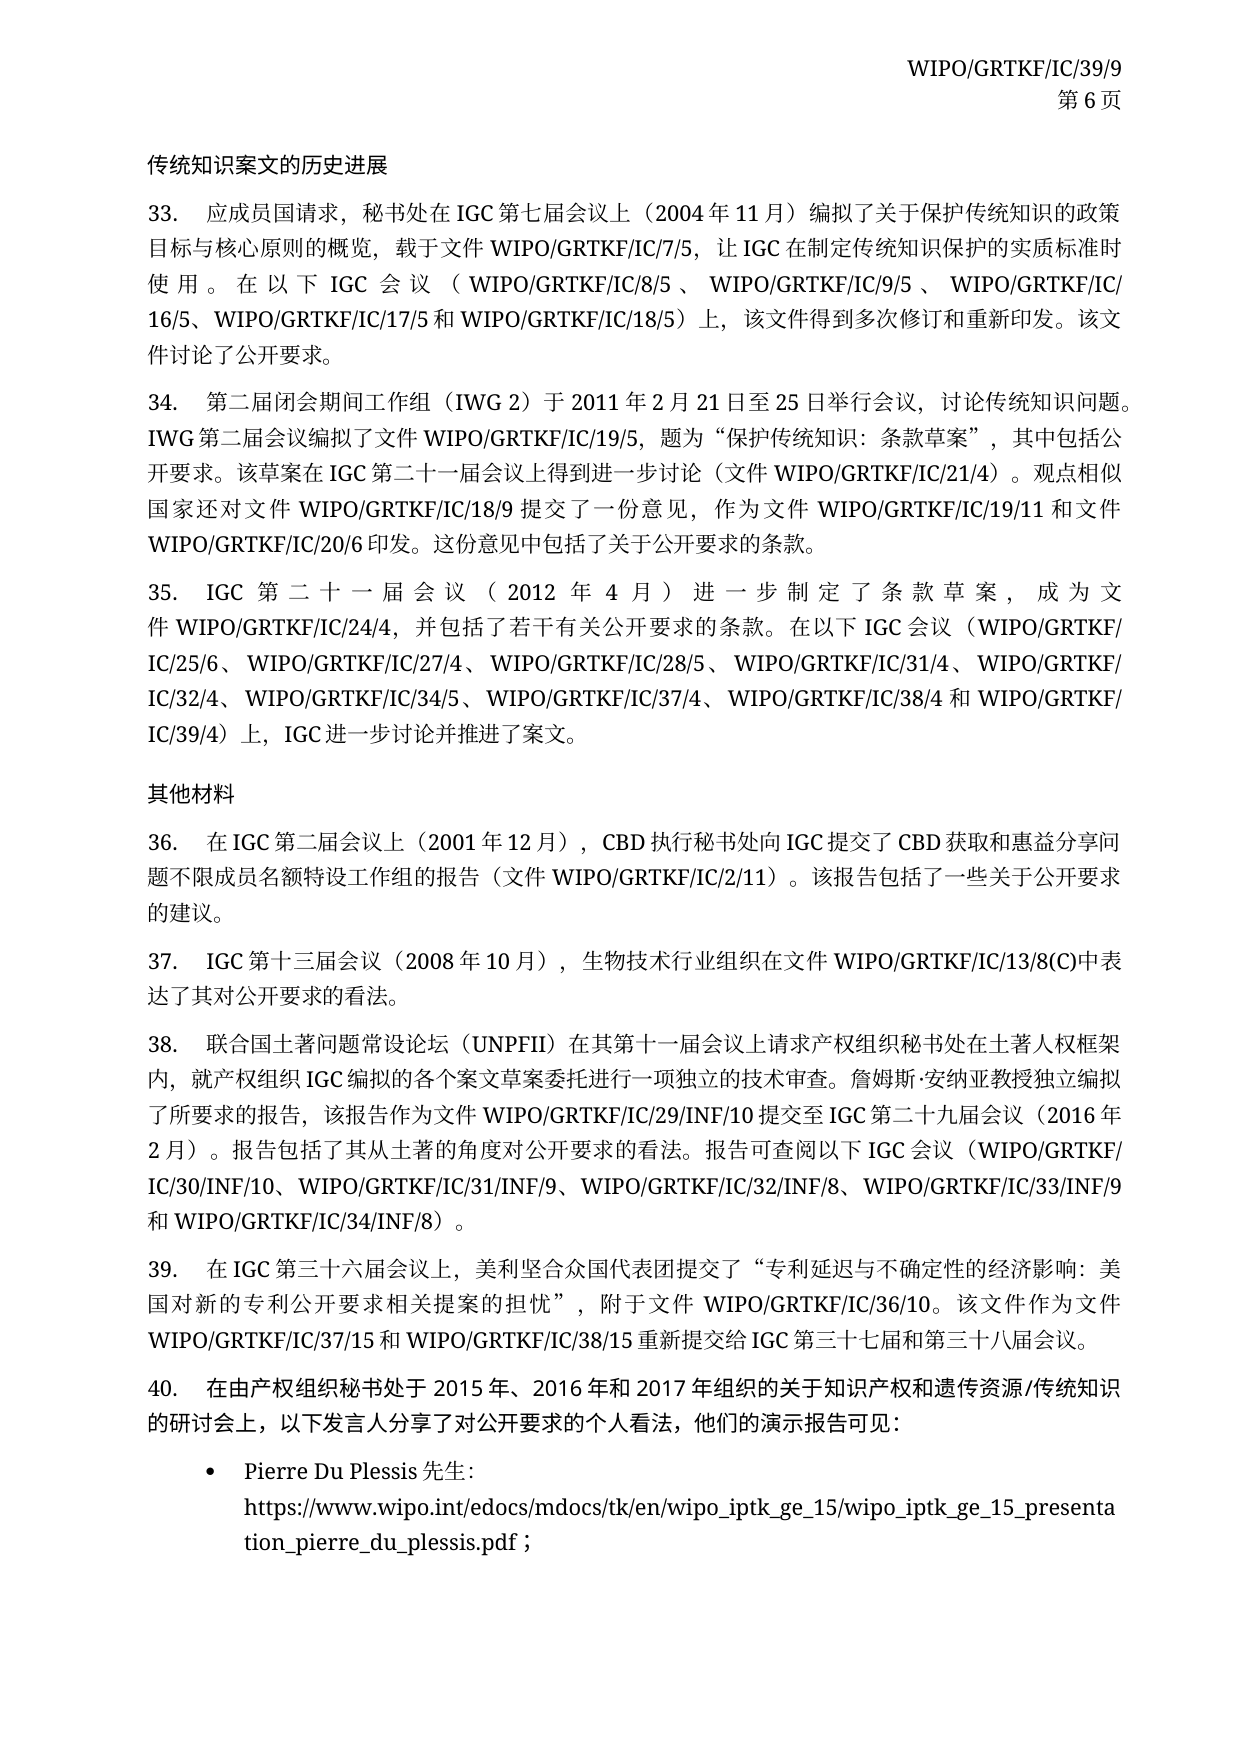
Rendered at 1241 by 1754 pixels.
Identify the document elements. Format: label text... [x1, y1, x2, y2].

text 38. 联合国土著问题常设论坛（UNPFII）在其第十一届会议上请求产权组织秘书处在土著人权框架内，就产权组织IGC编拟的各个案文草案委托进行一项独立的技术审查。詹姆斯·安纳亚教授独立编拟了所要求的报告，该报告作为文件WIPO/GRTKF/IC/29/INF/10提交至IGC第二十九届会议（2016年2月）。报告包括了其从土著的角度对公开要求的看法。报告可查阅以下IGC会议（WIPO/GRTKF/IC/30/INF/10、WIPO/GRTKF/IC/31/INF/9、WIPO/GRTKF/IC/32/INF/8、WIPO/GRTKF/IC/‌33/INF/9和WIPO/GRTKF/IC/34/INF/8）。 [148, 1023, 1122, 1236]
text 其他材料 [148, 773, 1122, 809]
text 传统知识案文的历史进展 [148, 144, 1122, 180]
text 34. 第二届闭会期间工作组（IWG 2）于2011年2月21日至25日举行会议，讨论传统知识问题。IWG第二届会议编拟了文件WIPO/GRTKF/IC/19/5，题为“保护传统知识：条款草案”，其中包括公开要求。该草案在IGC第二十一届会议上得到进一步讨论（文件WIPO/GRTKF/IC/21/4）。观点相似国家还对文件WIPO/GRTKF/IC/18/9提交了一份意见，作为文件WIPO/GRTKF/IC/19/11和文件WIPO/GRTKF/IC/20/6印发。这份意见中包括了关于公开要求的条款。 [148, 382, 1122, 559]
text 37. IGC第十三届会议（2008年10月），生物技术行业组织在文件WIPO/GRTKF/IC/13/8(C)中表达了其对公开要求的看法。 [148, 940, 1122, 1011]
list Pierre Du Plessis先生：https://www.wipo.int/edocs/mdocs/tk/en/wipo_iptk_ge_15/wipo_iptk_ge_15_presentation_pierre_du_plessis.pdf； [206, 1451, 1122, 1557]
text 40. 在由产权组织秘书处于2015年、2016年和2017年组织的关于知识产权和遗传资源/传统知识的研讨会上，以下发言人分享了对公开要求的个人看法，他们的演示报告可见： [148, 1367, 1122, 1438]
text . 应成员国请求，秘书处在IGC第七届会议上（2004年11月）编拟了关于保护传统知识的政策目标与核心原则的概览，载于文件WIPO/GRTKF/IC/7/5，让IGC在制定传统知识保护的实质标准时使用。在以下IGC会议（WIPO/GRTKF/IC/8/5、WIPO/GRTKF/IC/9/5、WIPO/GRTKF/IC/16/5、WIPO/GRTKF/‌IC/17/5和WIPO/GRTKF/IC/18/5）上，该文件得到多次修订和重新印发。该文件讨论了公开要求。 [148, 192, 1122, 369]
text 35. IGC第二十一届会议（2012年4月）进一步制定了条款草案，成为文件WIPO/GRTKF/IC/24/4，并包括了若干有关公开要求的条款。在以下IGC会议（WIPO/GRTKF/IC/25/6、WIPO/GRTKF/IC/27/4、WIPO/GRTKF/IC/28/5、WIPO/GRTKF/IC/31/4、WIPO/GRTKF/IC/32/4、WIPO/GRTKF/IC/34/5、WIPO/GRTKF/IC/37/4、WIPO/GRTKF/IC/38/4和WIPO/GRTKF/IC/39/4）上，IGC进一步讨论并推进了案‍文。 [148, 571, 1122, 748]
text 39. 在IGC第三十六届会议上，美利坚合众国代表团提交了“专利延迟与不确定性的经济影响：美国对新的专利公开要求相关提案的担忧”，附于文件WIPO/GRTKF/IC/36/10。该文件作为文件WIPO/GRTKF/IC/37/15和WIPO/GRTKF/IC/38/15重新提交给IGC第三十七届和第三十八届会议。 [148, 1248, 1122, 1355]
text 36. 在IGC第二届会议上（2001年12月），CBD执行秘书处向IGC提交了CBD获取和惠益分享问题不限成员名额特设工作组的报告（文件WIPO/GRTKF/IC/2/11）。该报告包括了一些关于公开要求的建‍议。 [148, 821, 1122, 928]
